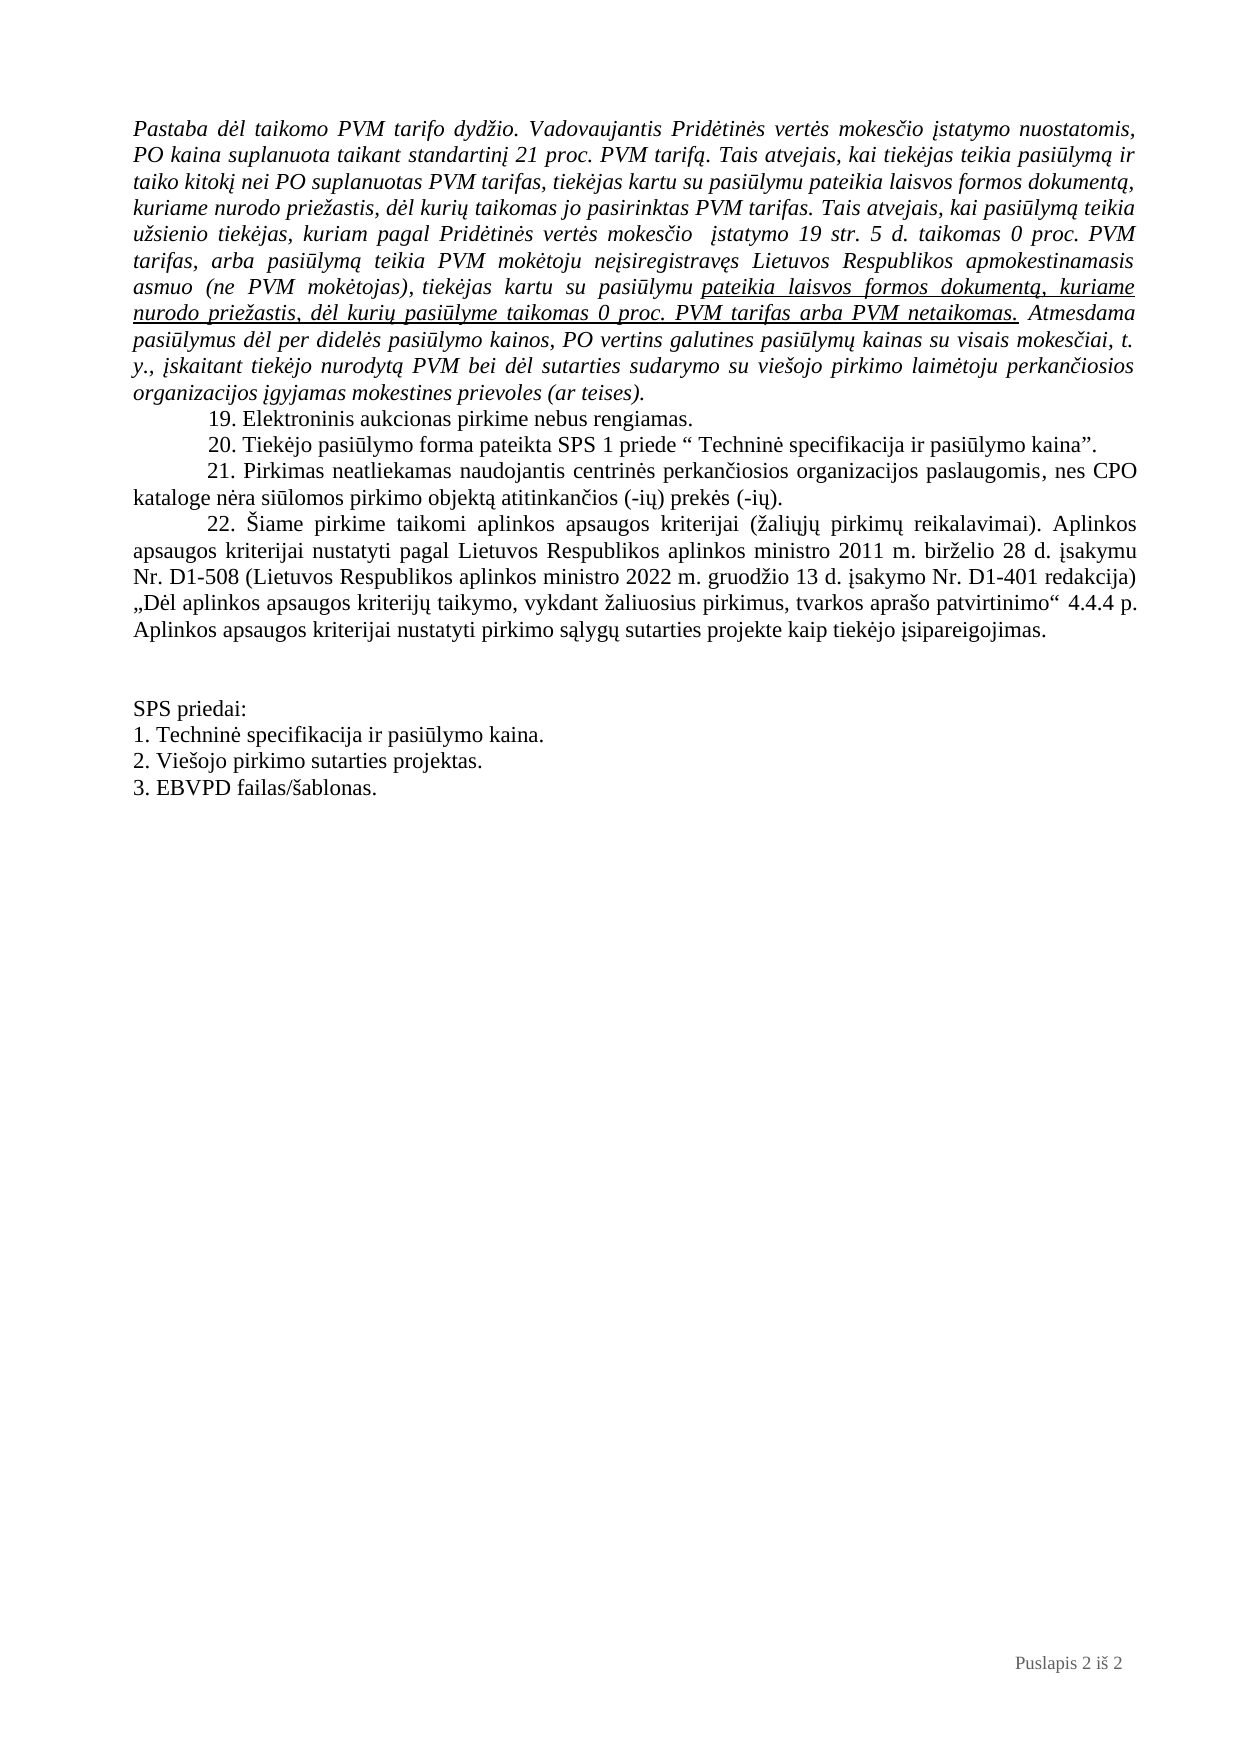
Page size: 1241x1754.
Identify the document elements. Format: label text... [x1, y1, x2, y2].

text SPS priedai: [133, 695, 1138, 721]
text 21. Pirkimas neatliekamas naudojantis centrinės perkančiosios organizacijos paslaugomis, nes CPO kataloge nėra siūlomos pirkimo objektą atitinkančios (-ių) prekės (-ių). [133, 458, 1138, 510]
text 3. EBVPD failas/šablonas. [133, 774, 1138, 800]
text 20. Tiekėjo pasiūlymo forma pateikta SPS 1 priede “ Techninė specifikacija ir pasiūlymo kaina”. [133, 431, 1138, 458]
text 1. Techninė specifikacija ir pasiūlymo kaina. [133, 721, 1138, 747]
text 22. Šiame pirkime taikomi aplinkos apsaugos kriterijai (žaliųjų pirkimų reikalavimai). Aplinkos apsaugos kriterijai nustatyti pagal Lietuvos Respublikos aplinkos ministro 2011 m. birželio 28 d. įsakymu Nr. D1-508 (Lietuvos Respublikos aplinkos ministro 2022 m. gruodžio 13 d. įsakymo Nr. D1-401 redakcija) „Dėl aplinkos apsaugos kriterijų taikymo, vykdant žaliuosius pirkimus, tvarkos aprašo patvirtinimo“ 4.4.4 p. Aplinkos apsaugos kriterijai nustatyti pirkimo sąlygų sutarties projekte kaip tiekėjo įsipareigojimas. [133, 510, 1138, 642]
text Pastaba dėl taikomo PVM tarifo dydžio. Vadovaujantis Pridėtinės vertės mokesčio įstatymo nuostatomis, PO kaina suplanuota taikant standartinį 21 proc. PVM tarifą. Tais atvejais, kai tiekėjas teikia pasiūlymą ir taiko kitokį nei PO suplanuotas PVM tarifas, tiekėjas kartu su pasiūlymu pateikia laisvos formos dokumentą, kuriame nurodo priežastis, dėl kurių taikomas jo pasirinktas PVM tarifas. Tais atvejais, kai pasiūlymą teikia užsienio tiekėjas, kuriam pagal Pridėtinės vertės mokesčio įstatymo 19 str. 5 d. taikomas 0 proc. PVM tarifas, arba pasiūlymą teikia PVM mokėtoju neįsiregistravęs Lietuvos Respublikos apmokestinamasis asmuo (ne PVM mokėtojas), tiekėjas kartu su pasiūlymu pateikia laisvos formos dokumentą, kuriame nurodo priežastis, dėl kurių pasiūlyme taikomas 0 proc. PVM tarifas arba PVM netaikomas. Atmesdama pasiūlymus dėl per didelės pasiūlymo kainos, PO vertins galutines pasiūlymų kainas su visais mokesčiai, t. y., įskaitant tiekėjo nurodytą PVM bei dėl sutarties sudarymo su viešojo pirkimo laimėtoju perkančiosios organizacijos įgyjamas mokestines prievoles (ar teises). [133, 115, 1138, 405]
text 2. Viešojo pirkimo sutarties projektas. [133, 747, 1138, 774]
text 19. Elektroninis aukcionas pirkime nebus rengiamas. [133, 405, 1138, 431]
